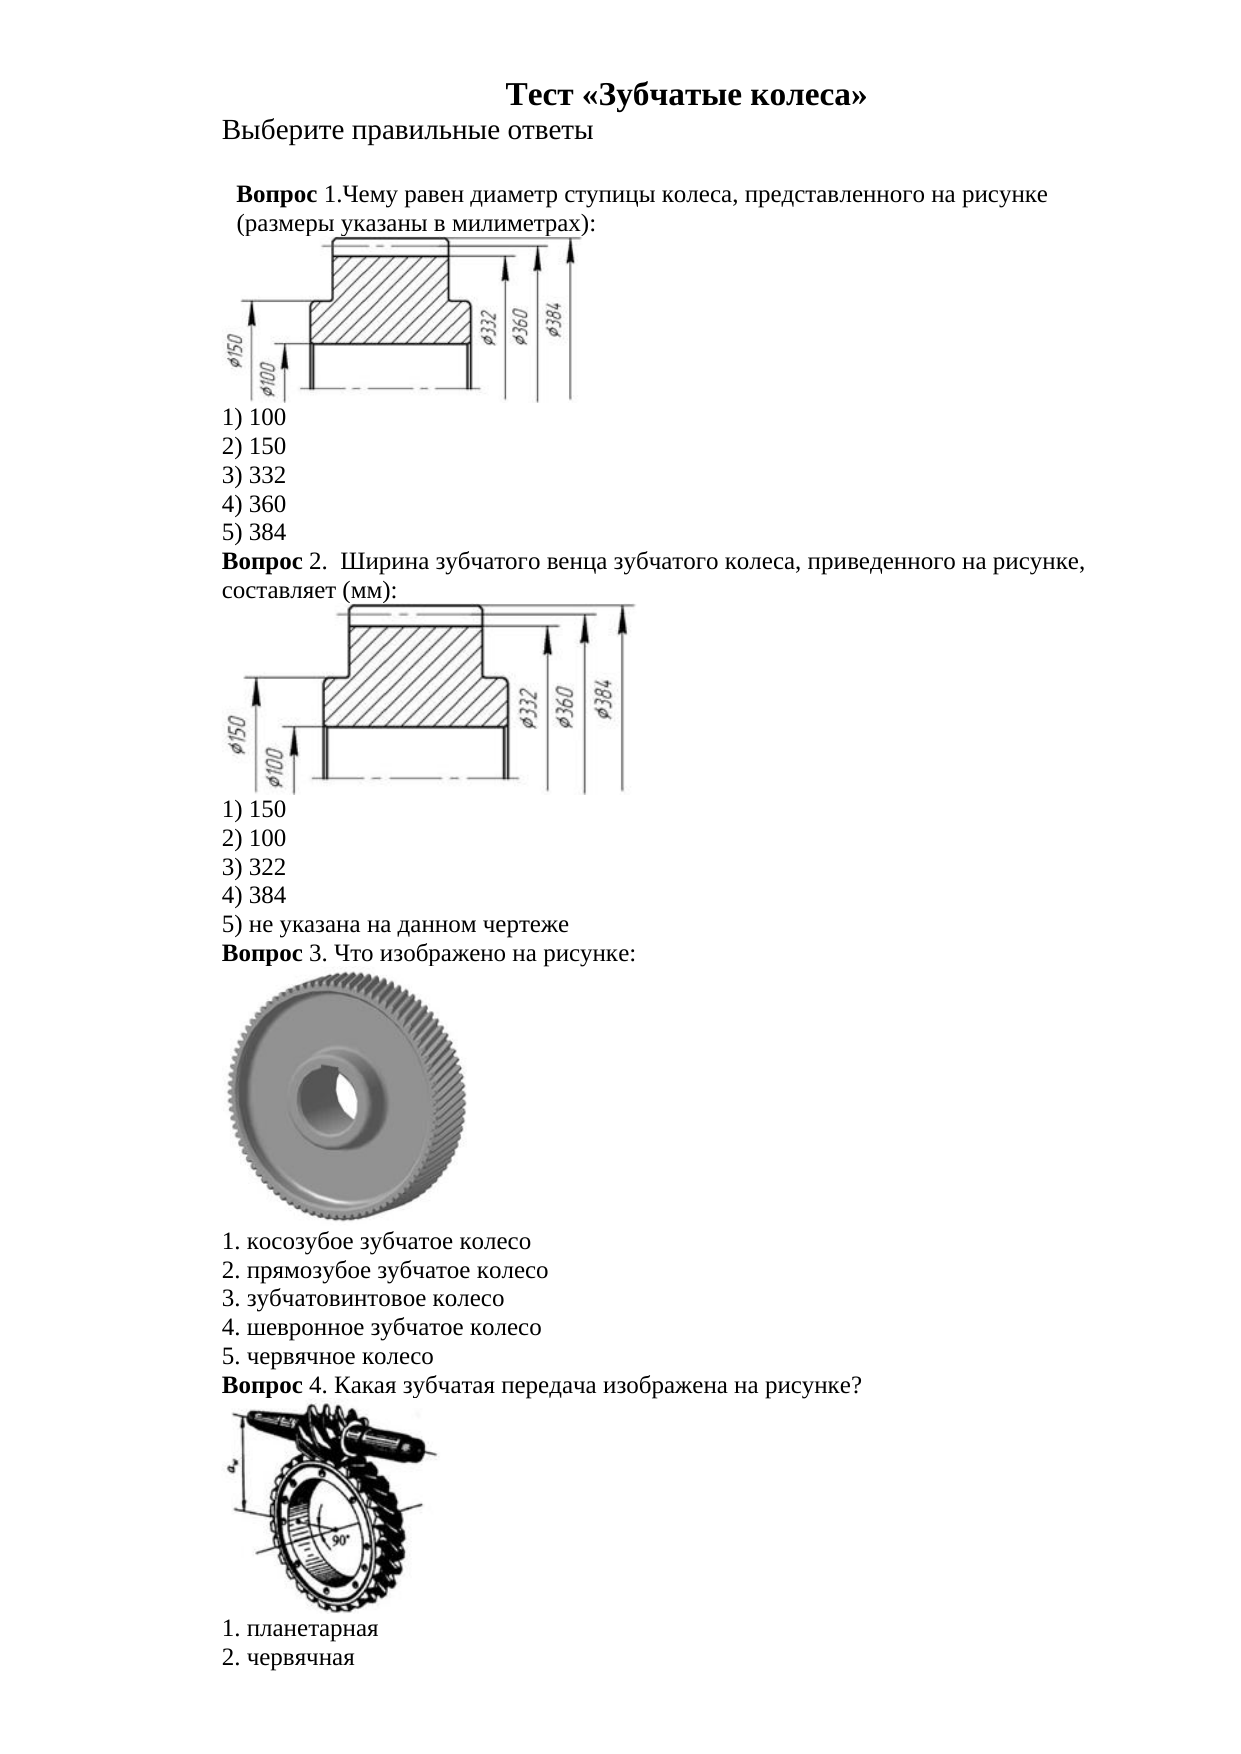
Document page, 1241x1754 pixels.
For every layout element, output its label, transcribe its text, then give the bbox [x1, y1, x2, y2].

text 2. прямозубое зубчатое колесо [222, 1255, 1152, 1283]
picture [221, 236, 583, 403]
text 1) 150 [222, 794, 1152, 823]
text 5) 384 [222, 517, 1152, 546]
text 2) 150 [222, 431, 1152, 460]
picture [221, 966, 469, 1226]
text 3) 332 [222, 460, 1152, 489]
text 1) 100 [222, 402, 1152, 431]
text 4) 360 [222, 489, 1152, 517]
text 1. планетарная [222, 1613, 1152, 1642]
text Выберите правильные ответы [148, 112, 1152, 146]
text Вопрос 3. Что изображено на рисунке: [222, 938, 1152, 967]
text Вопрос 1.Чему равен диаметр ступицы колеса, представленного на рисунке (размеры указаны в милиметрах): [222, 179, 1152, 237]
picture [221, 1398, 441, 1614]
text 1. косозубое зубчатое колесо [222, 1226, 1152, 1255]
text Вопрос 4. Какая зубчатая передача изображена на рисунке? [222, 1370, 1152, 1398]
text 2) 100 [222, 823, 1152, 852]
text 5) не указана на данном чертеже [222, 909, 1152, 938]
text Тест «Зубчатые колеса» [148, 74, 1152, 112]
picture [221, 603, 637, 795]
text Вопрос 2. Ширина зубчатого венца зубчатого колеса, приведенного на рисунке, составляет (мм): [222, 546, 1152, 604]
text 2. червячная [222, 1642, 1152, 1671]
text 4) 384 [222, 881, 1152, 909]
text 3) 322 [222, 852, 1152, 881]
text 5. червячное колесо [222, 1341, 1152, 1370]
text 4. шевронное зубчатое колесо [222, 1312, 1152, 1341]
text 3. зубчатовинтовое колесо [222, 1283, 1152, 1312]
